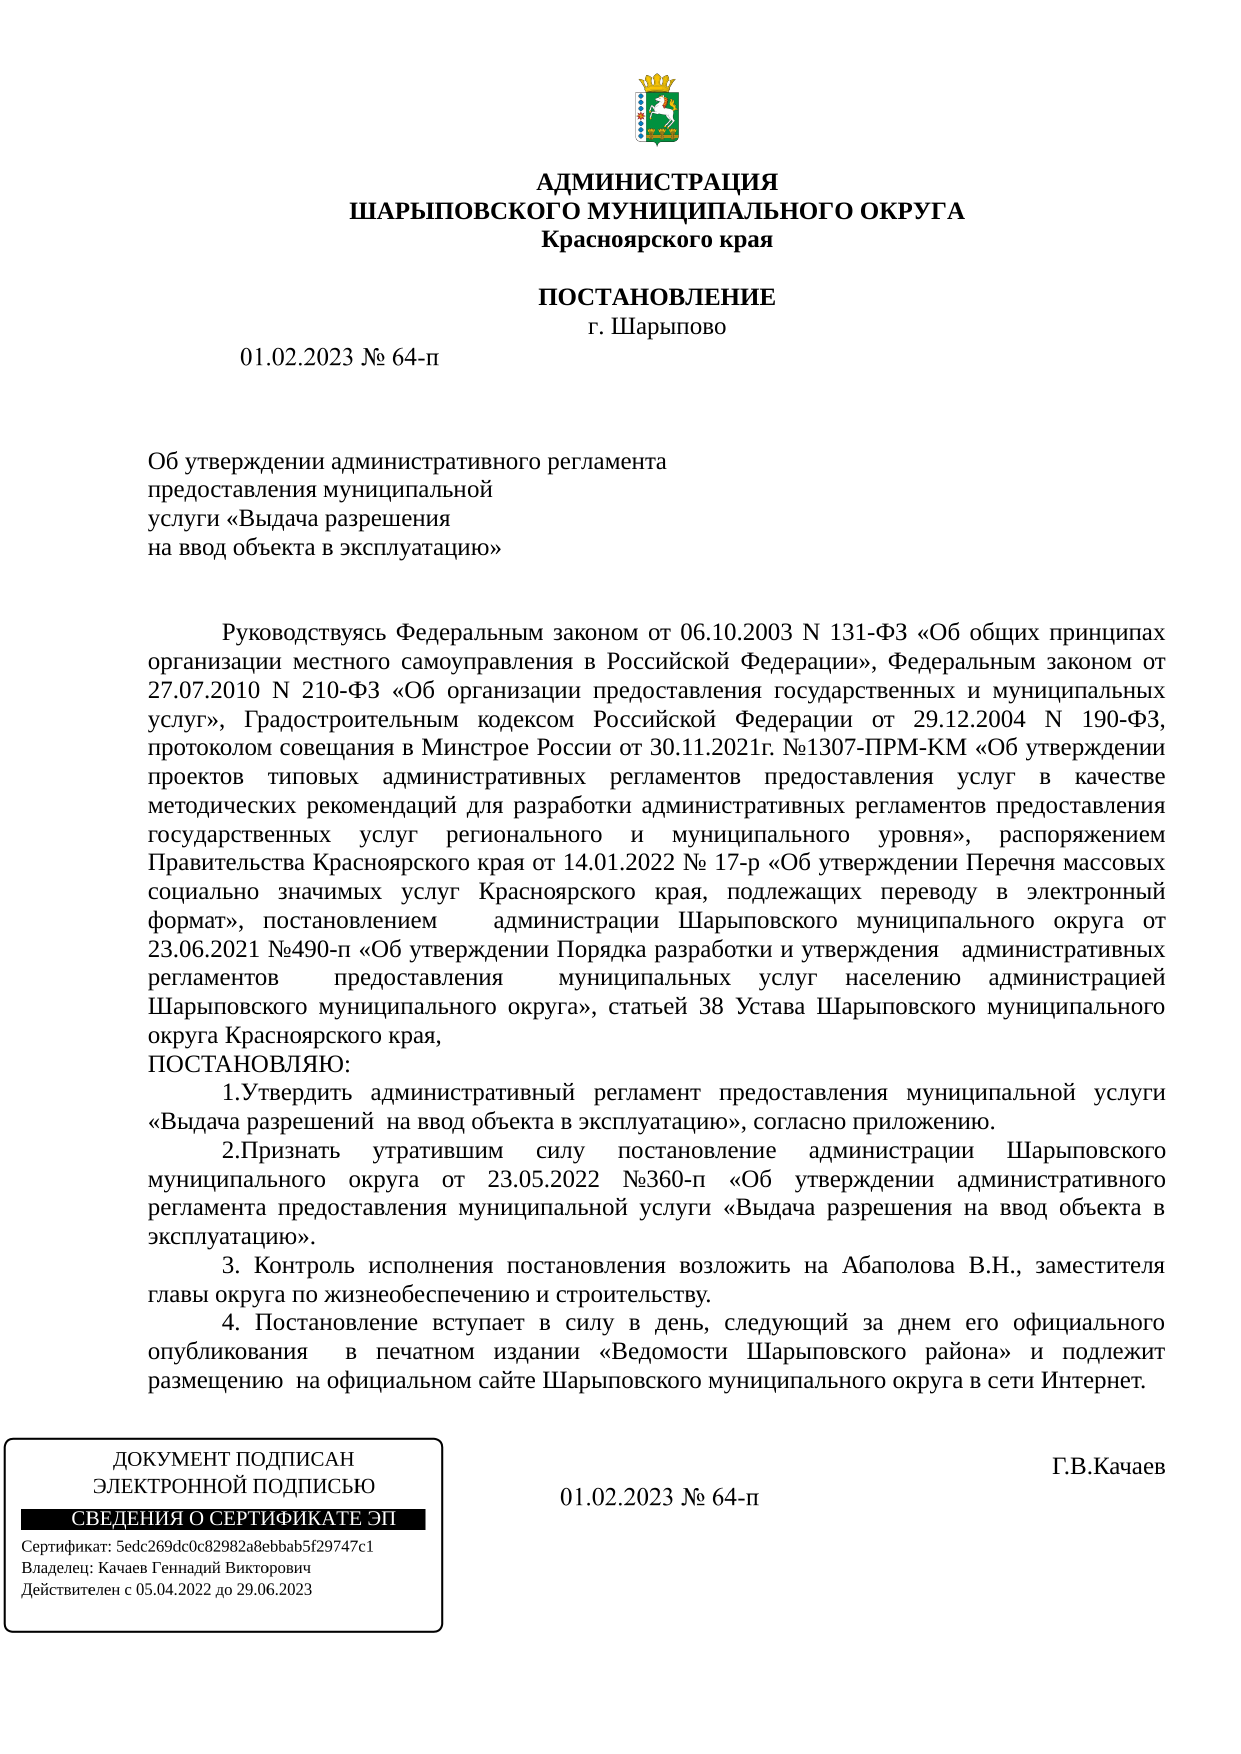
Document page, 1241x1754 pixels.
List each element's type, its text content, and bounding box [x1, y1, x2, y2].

picture [635, 73, 679, 147]
picture [227, 339, 647, 399]
text Об утверждении административного регламента [148, 446, 1167, 474]
text 4. Постановление вступает в силу в день, следующий за днем его официального опубликования в печатном издании «Ведомости Шарыповского района» и подлежит размещению на официальном сайте Шарыповского муниципального округа в сети Интернет. [148, 1307, 1167, 1394]
text ПОСТАНОВЛЯЮ: [148, 1049, 1167, 1077]
text Глава округа Г.В.Качаев [446, 1451, 1167, 1480]
text Руководствуясь Федеральным законом от 06.10.2003 N 131-ФЗ «Об общих принципах организации местного самоуправления в Российской Федерации», Федеральным законом от 27.07.2010 N 210-ФЗ «Об организации предоставления государственных и муниципальных услуг», Градостроительным кодексом Российской Федерации от 29.12.2004 N 190-ФЗ, протоколом совещания в Минстрое России от 30.11.2021г. №1307-ПРМ-KM «Об утверждении проектов типовых административных регламентов предоставления услуг в качестве методических рекомендаций для разработки административных регламентов предоставления госyдарственных услуг регионального и муниципального уровня», распоряжением Правительства Красноярского края от 14.01.2022 № 17-р «Об утверждении Перечня массовых социально значимых услуг Красноярского края, подлежащих переводу в электронный формат», постановлением администрации Шарыповского муниципального округа от 23.06.2021 №490-п «Об утверждении Порядка разработки и утверждения административных регламентов предоставления муниципальных услуг населению администрацией Шарыповского муниципального округа», статьей 38 Устава Шарыповского муниципального округа Красноярского края, [148, 617, 1167, 1049]
text на ввод объекта в эксплуатацию» [148, 532, 1167, 561]
text услуги «Выдача разрешения [148, 503, 1167, 532]
picture [0, 1435, 446, 1636]
text предоставления муниципальной [148, 474, 1167, 503]
text 2.Признать утратившим силу постановление администрации Шарыповского муниципального округа от 23.05.2022 №360-п «Об утверждении административного регламента предоставления муниципальной услуги «Выдача разрешения на ввод объекта в эксплуатацию». [148, 1135, 1167, 1250]
picture [547, 1480, 967, 1539]
text 3. Контроль исполнения постановления возложить на Абаполова В.Н., заместителя главы округа по жизнеобеспечению и строительству. [148, 1250, 1167, 1307]
text 1.Утвердить административный регламент предоставления муниципальной услуги «Выдача разрешений на ввод объекта в эксплуатацию», согласно приложению. [148, 1077, 1167, 1135]
